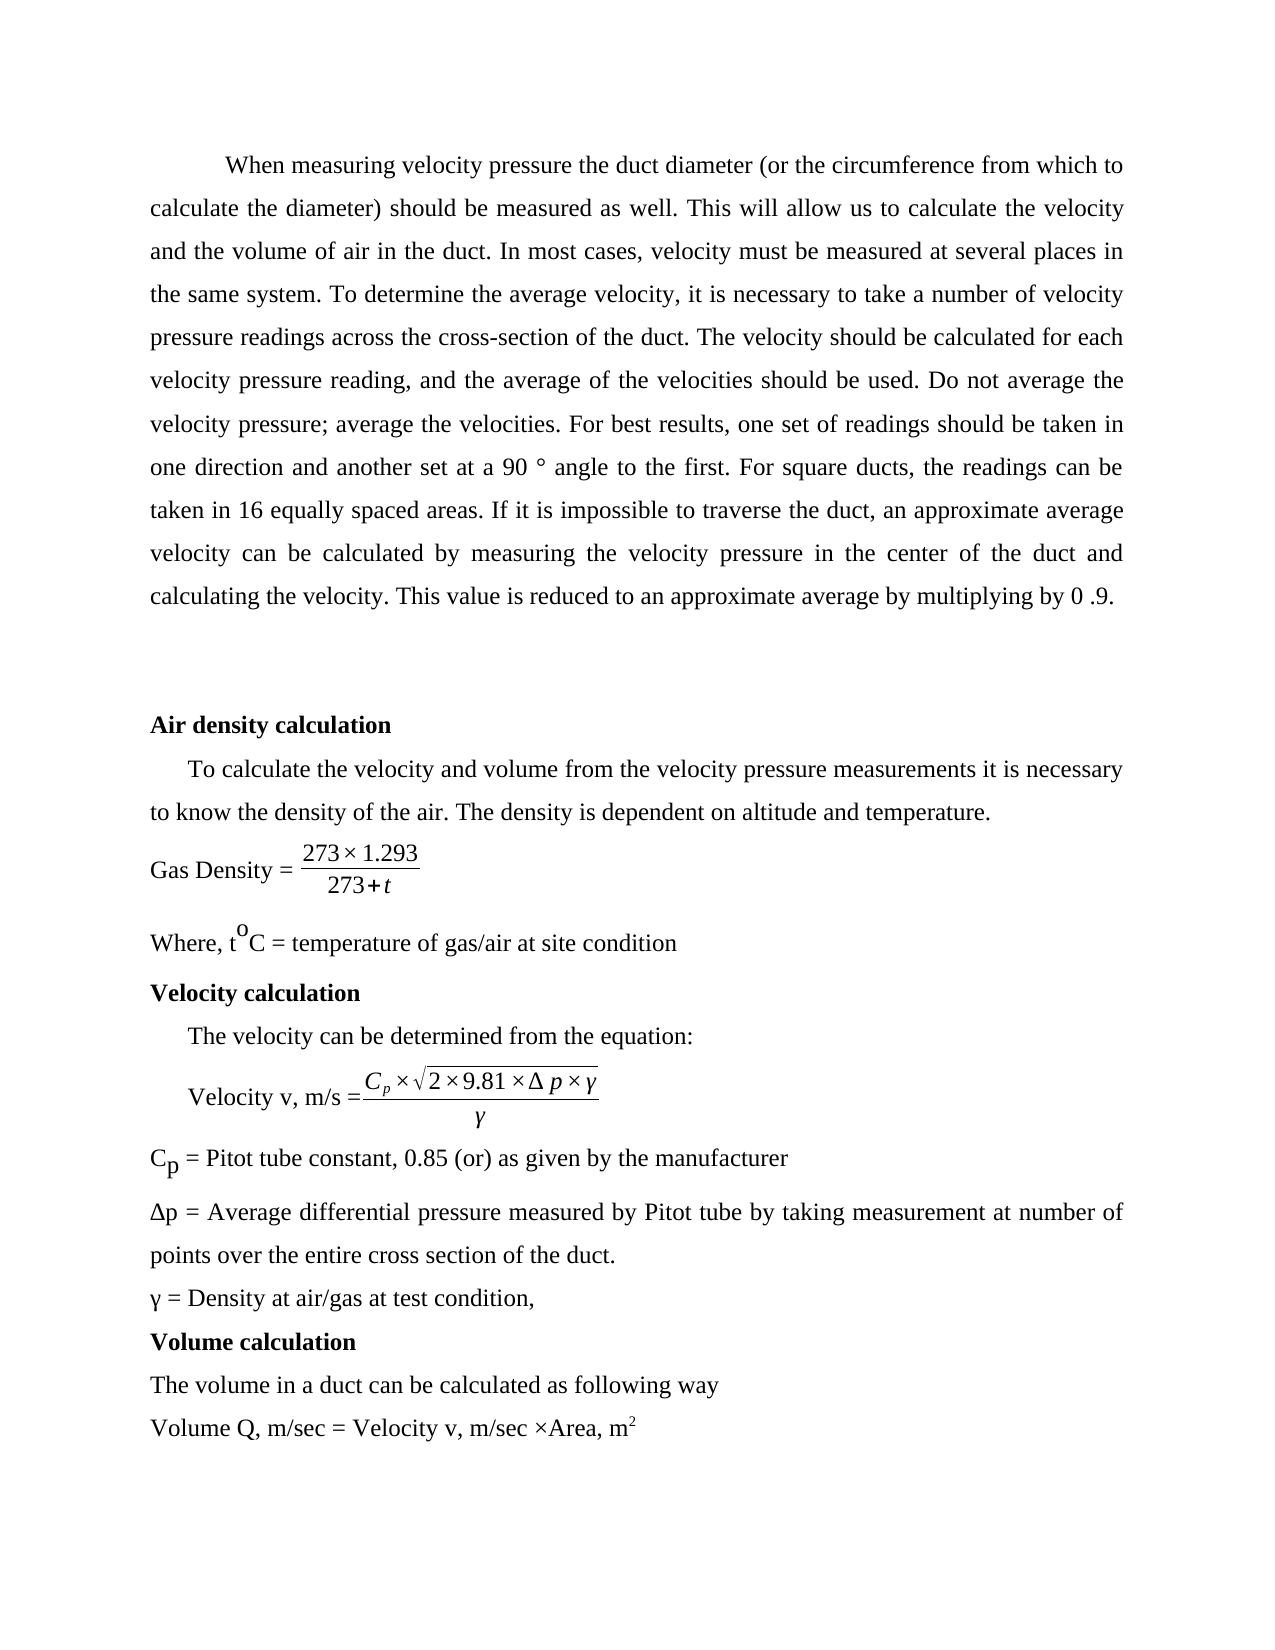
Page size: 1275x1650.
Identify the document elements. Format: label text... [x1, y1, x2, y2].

text Volume Q, m/sec = Velocity v, m/sec ×Area, m2 [150, 1413, 1125, 1442]
text To calculate the velocity and volume from the velocity pressure measurements it is necessary to know the density of the air. The density is dependent on altitude and temperature. [150, 754, 1125, 826]
text When measuring velocity pressure the duct diameter (or the circumference from which to calculate the diameter) should be measured as well. This will allow us to calculate the velocity and the volume of air in the duct. In most cases, velocity must be measured at several places in the same system. To determine the average velocity, it is necessary to take a number of velocity pressure readings across the cross-section of the duct. The velocity should be calculated for each velocity pressure reading, and the average of the velocities should be used. Do not average the velocity pressure; average the velocities. For best results, one set of readings should be taken in one direction and another set at a 90 ° angle to the first. For square ducts, the readings can be taken in 16 equally spaced areas. If it is impossible to traverse the duct, an approximate average velocity can be calculated by measuring the velocity pressure in the center of the duct and calculating the velocity. This value is reduced to an approximate average by multiplying by 0 .9. [150, 150, 1125, 610]
text Velocity v, m/s = [150, 1064, 1125, 1129]
text The velocity can be determined from the equation: [150, 1021, 1125, 1050]
text ∆p = Average differential pressure measured by Pitot tube by taking measurement at number of points over the entire cross section of the duct. [150, 1197, 1125, 1269]
text The volume in a duct can be calculated as following way [150, 1370, 1125, 1398]
text Velocity calculation [150, 978, 1125, 1007]
text Where, toC = temperature of gas/air at site condition [150, 913, 1125, 956]
subtitle Volume calculation [150, 1327, 1125, 1355]
text γ = Density at air/gas at test condition, [150, 1283, 1125, 1312]
text Gas Density = [150, 840, 1125, 899]
text Air density calculation [150, 711, 1125, 739]
text Cp = Pitot tube constant, 0.85 (or) as given by the manufacturer [150, 1143, 1125, 1179]
